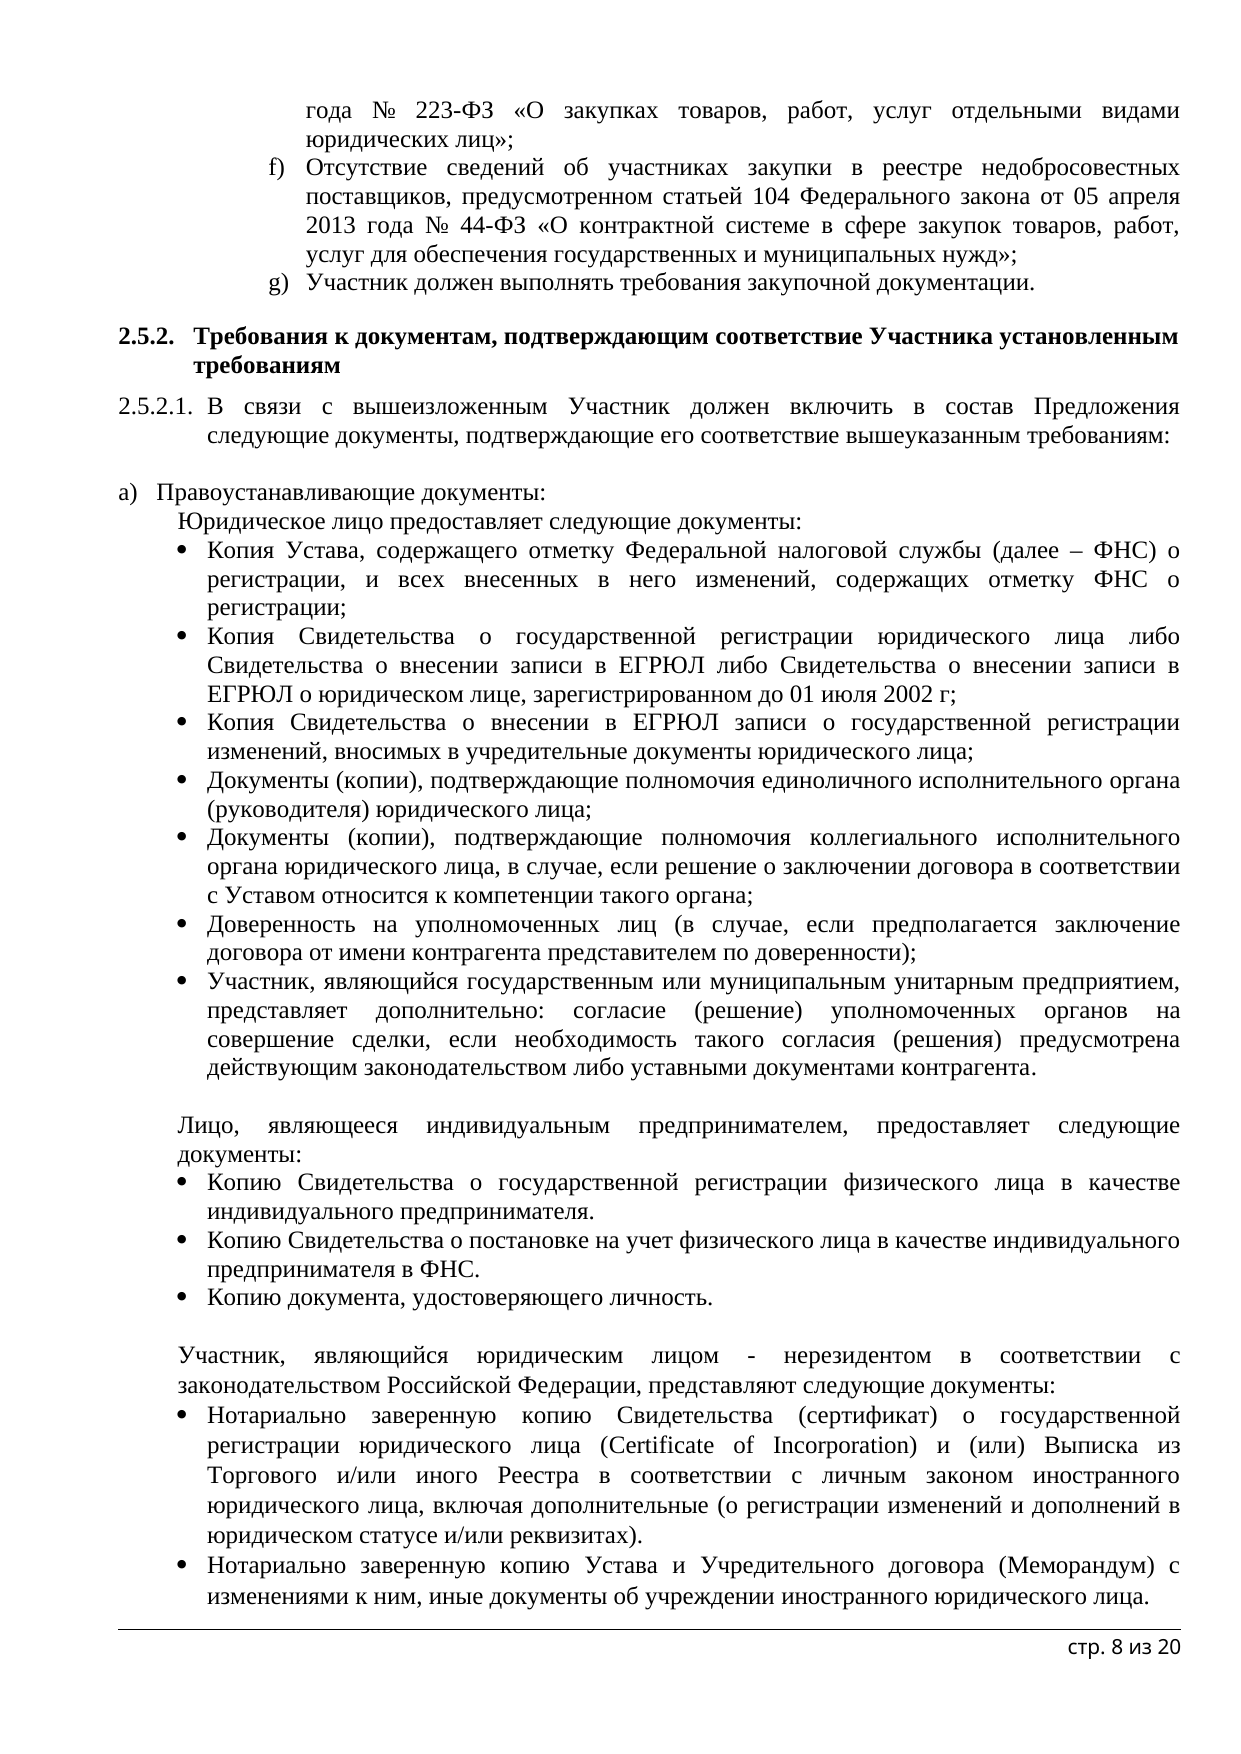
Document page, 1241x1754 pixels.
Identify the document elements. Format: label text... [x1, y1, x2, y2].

list Копия Свидетельства о внесении в ЕГРЮЛ записи о государственной регистрации изменений, вносимых в учредительные документы юридического лица; [177, 707, 1181, 765]
text Юридическое лицо предоставляет следующие документы: [177, 506, 1181, 535]
list Документы (копии), подтверждающие полномочия коллегиального исполнительного органа юридического лица, в случае, если решение о заключении договора в соответствии с Уставом относится к компетенции такого органа; [177, 822, 1181, 909]
list Доверенность на уполномоченных лиц (в случае, если предполагается заключение договора от имени контрагента представителем по доверенности); [177, 909, 1181, 966]
list Участник, являющийся государственным или муниципальным унитарным предприятием, представляет дополнительно: согласие (решение) уполномоченных органов на совершение сделки, если необходимость такого согласия (решения) предусмотрена действующим законодательством либо уставными документами контрагента. [177, 966, 1181, 1081]
list Отсутствие сведений об участниках закупки в реестре недобросовестных поставщиков, предусмотренном статьей 104 Федерального закона от 05 апреля 2013 года № 44-ФЗ «О контрактной системе в сфере закупок товаров, работ, услуг для обеспечения государственных и муниципальных нужд»; [268, 152, 1181, 267]
list Копия Свидетельства о государственной регистрации юридического лица либо Свидетельства о внесении записи в ЕГРЮЛ либо Свидетельства о внесении записи в ЕГРЮЛ о юридическом лице, зарегистрированном до 01 июля 2002 г; [177, 621, 1181, 707]
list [268, 95, 1181, 152]
list Документы (копии), подтверждающие полномочия единоличного исполнительного органа (руководителя) юридического лица; [177, 765, 1181, 822]
list Нотариально заверенную копию Свидетельства (сертификат) о государственной регистрации юридического лица (Certificate of Incorporation) и (или) Выписка из Торгового и/или иного Реестра в соответствии с личным законом иностранного юридического лица, включая дополнительные (о регистрации изменений и дополнений в юридическом статусе и/или реквизитах). [177, 1400, 1181, 1549]
list Копию Свидетельства о постановке на учет физического лица в качестве индивидуального предпринимателя в ФНС. [177, 1225, 1181, 1282]
list В связи с вышеизложенным Участник должен включить в состав Предложения следующие документы, подтверждающие его соответствие вышеуказанным требованиям: [118, 391, 1181, 449]
list Копию документа, удостоверяющего личность. [177, 1282, 1181, 1311]
list Копия Устава, содержащего отметку Федеральной налоговой службы (далее – ФНС) о регистрации, и всех внесенных в него изменений, содержащих отметку ФНС о регистрации; [177, 535, 1181, 621]
list Копию Свидетельства о государственной регистрации физического лица в качестве индивидуального предпринимателя. [177, 1167, 1181, 1225]
text а) Правоустанавливающие документы: [118, 477, 1181, 506]
list Требования к документам, подтверждающим соответствие Участника установленным требованиям [118, 321, 1181, 379]
text Участник, являющийся юридическим лицом - нерезидентом в соответствии с законодательством Российской Федерации, представляют следующие документы: [177, 1340, 1181, 1399]
text Лицо, являющееся индивидуальным предпринимателем, предоставляет следующие документы: [177, 1110, 1181, 1167]
list Участник должен выполнять требования закупочной документации. [268, 267, 1181, 296]
list Нотариально заверенную копию Устава и Учредительного договора (Меморандум) с изменениями к ним, иные документы об учреждении иностранного юридического лица. [177, 1551, 1181, 1609]
